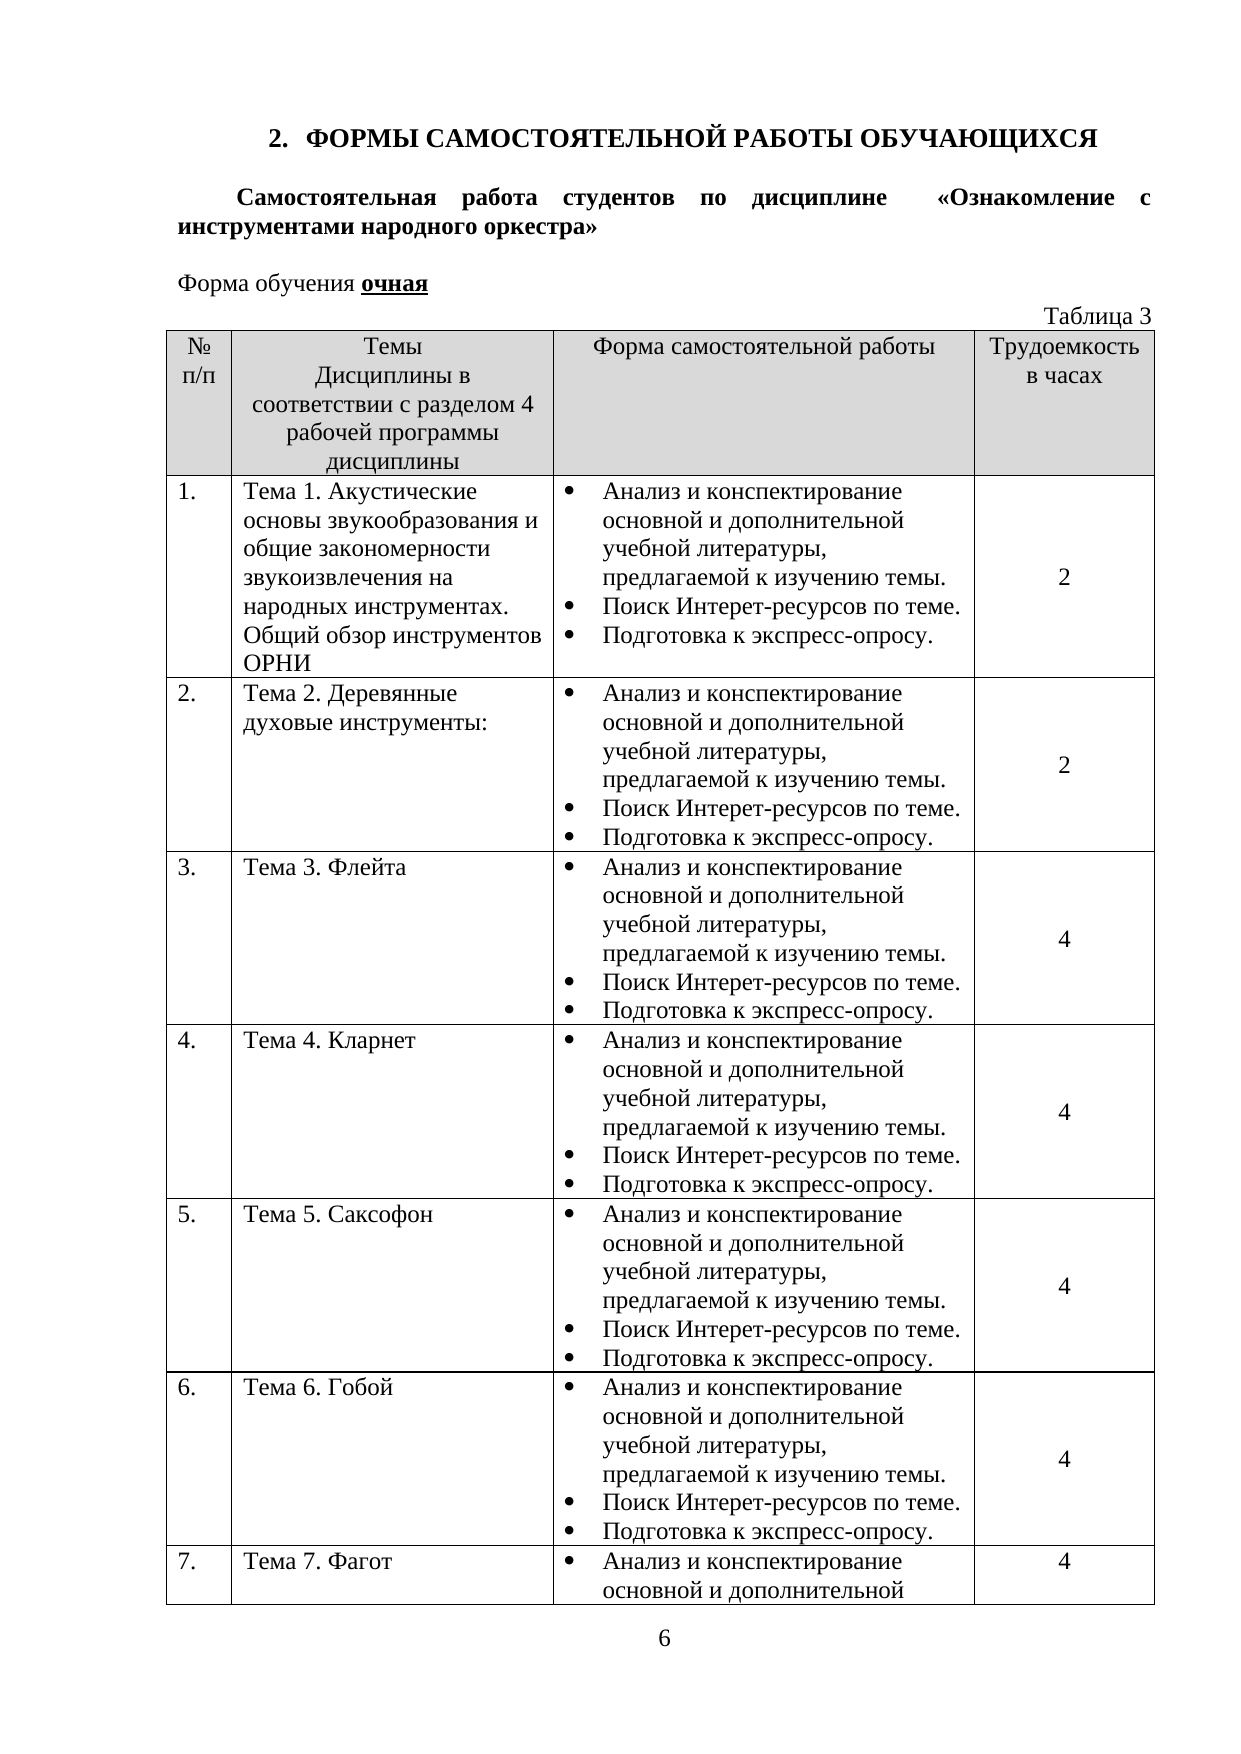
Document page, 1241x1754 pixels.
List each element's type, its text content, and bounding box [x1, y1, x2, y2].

table_header Темы Дисциплины в соответствии с разделом 4 рабочей программы дисциплины [232, 331, 553, 475]
table_cell 4 [975, 1199, 1154, 1371]
table_cell [167, 1373, 231, 1545]
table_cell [554, 1546, 974, 1603]
subtitle ФОРМЫ САМОСТОЯТЕЛЬНОЙ РАБОТЫ ОБУЧАЮЩИХСЯ [215, 122, 1152, 153]
table_cell [167, 1546, 231, 1603]
table_cell 4 [975, 852, 1154, 1024]
table_cell 2 [975, 476, 1154, 677]
table_header № п/п [167, 331, 231, 475]
table_cell Тема 3. Флейта [232, 852, 553, 1024]
table_cell Тема 5. Саксофон [232, 1199, 553, 1371]
text Форма обучения очная [177, 268, 1152, 297]
table_cell [167, 1025, 231, 1198]
table_cell [167, 476, 231, 677]
table_cell Тема 7. Фагот [232, 1546, 553, 1603]
table_cell 4 [975, 1373, 1154, 1545]
text Самостоятельная работа студентов по дисциплине «Ознакомление с инструментами народного оркестра» [177, 182, 1152, 240]
text Таблица 3 [177, 301, 1152, 330]
table_cell 2 [975, 678, 1154, 851]
table_cell Тема 4. Кларнет [232, 1025, 553, 1198]
table_cell [167, 852, 231, 1024]
table_cell [167, 678, 231, 851]
table_cell 4 [975, 1025, 1154, 1198]
table_cell Тема 2. Деревянные духовые инструменты: [232, 678, 553, 851]
table_cell Тема 1. Акустические основы звукообразования и общие закономерности звукоизвлечения на народных инструментах. Общий обзор инструментов ОРНИ [232, 476, 553, 677]
table_header Трудоемкость в часах [975, 331, 1154, 475]
table_cell Тема 6. Гобой [232, 1373, 553, 1545]
table_header Форма самостоятельной работы [554, 331, 974, 475]
table_cell 4 [975, 1546, 1154, 1603]
table_cell [167, 1199, 231, 1371]
